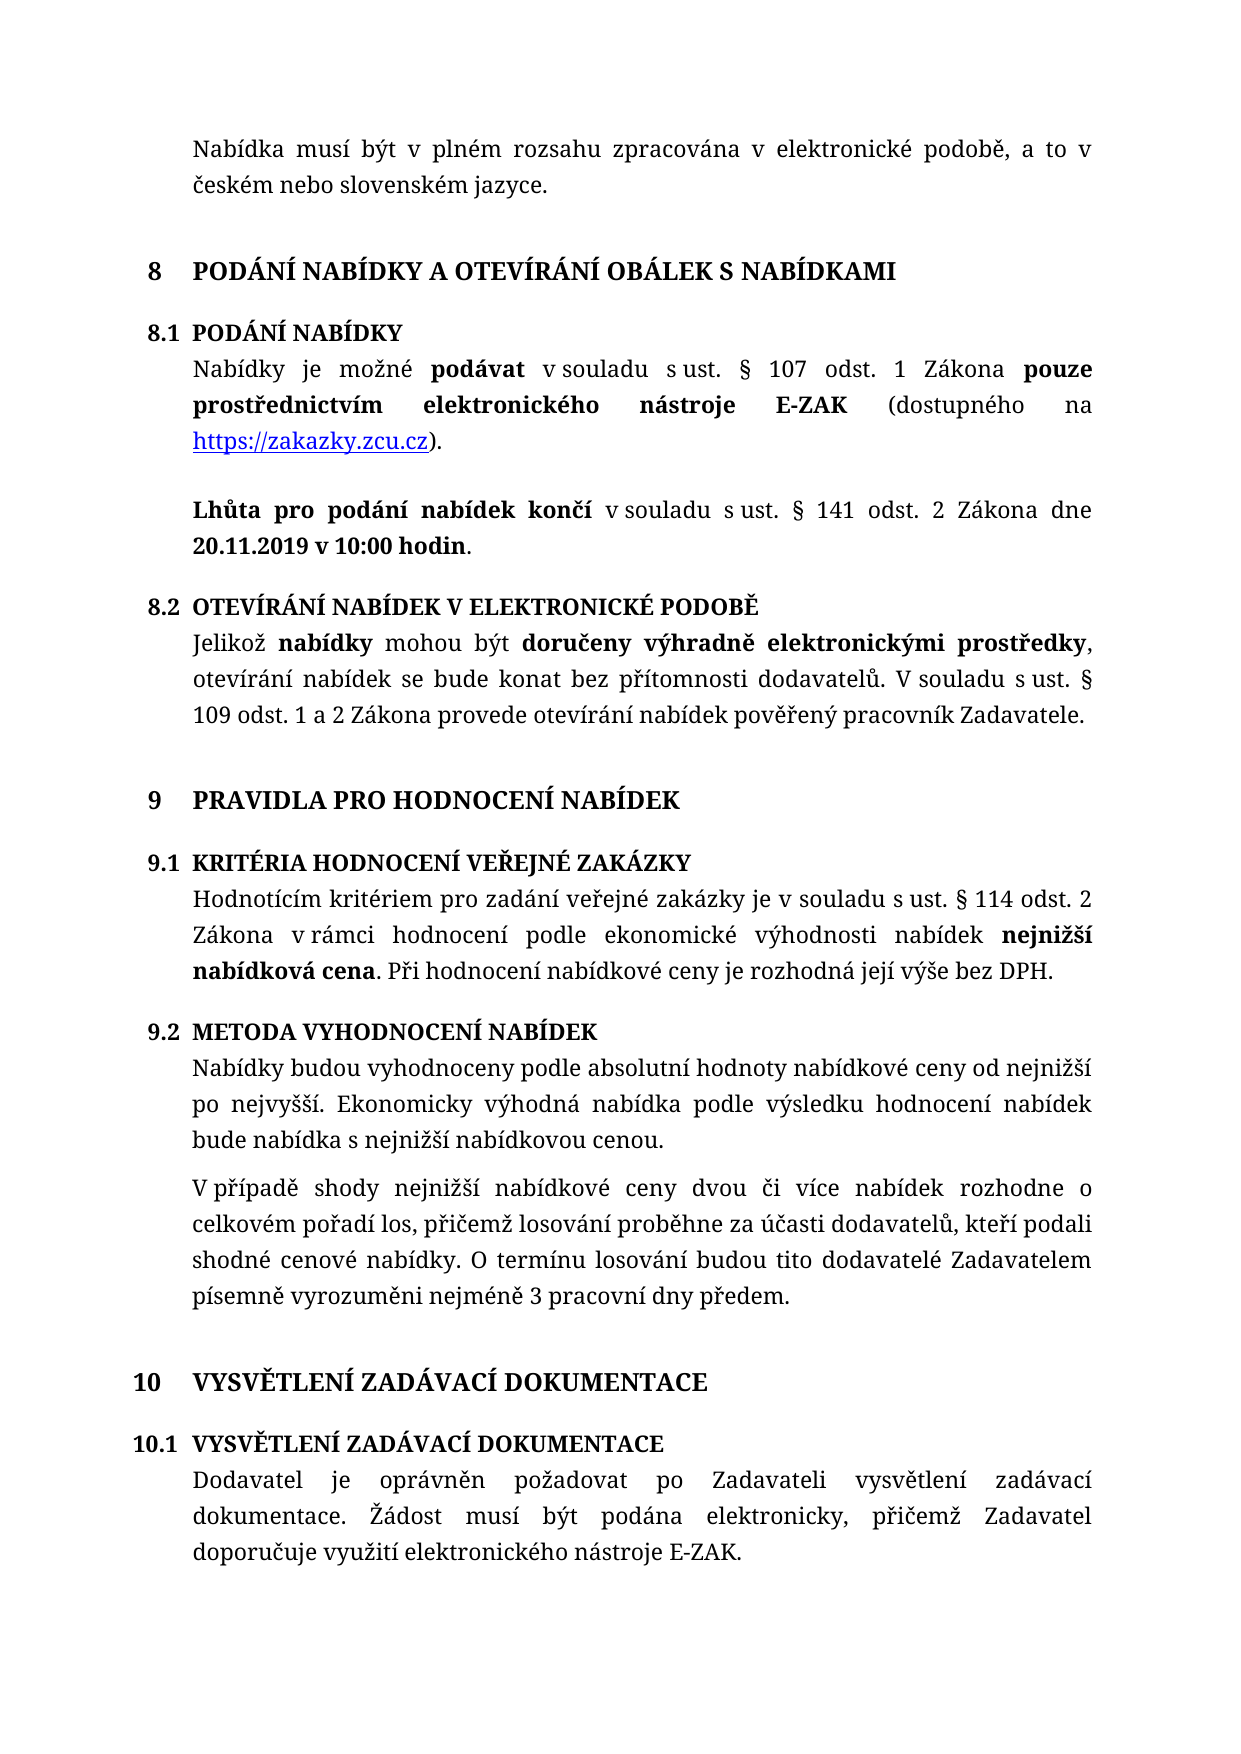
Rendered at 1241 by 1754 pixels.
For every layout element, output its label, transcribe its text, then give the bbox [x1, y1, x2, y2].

subtitle KRITÉRIA HODNOCENÍ VEŘEJNÉ ZAKÁZKY [147, 847, 1093, 878]
text Jelikož nabídky mohou být doručeny výhradně elektronickými prostředky, otevírání nabídek se bude konat bez přítomnosti dodavatelů. V souladu s ust. § 109 odst. 1 a 2 Zákona provede otevírání nabídek pověřený pracovník Zadavatele. [193, 627, 1093, 730]
subtitle METODA VYHODNOCENÍ NABÍDEK [147, 1016, 1093, 1047]
subtitle VYSVĚTLENÍ ZADÁVACÍ DOKUMENTACE [133, 1428, 1093, 1460]
text Nabídky budou vyhodnoceny podle absolutní hodnoty nabídkové ceny od nejnižší po nejvyšší. Ekonomicky výhodná nabídka podle výsledku hodnocení nabídek bude nabídka s nejnižší nabídkovou cenou. [192, 1052, 1093, 1155]
text V případě shody nejnižší nabídkové ceny dvou či více nabídek rozhodne o celkovém pořadí los, přičemž losování proběhne za účasti dodavatelů, kteří podali shodné cenové nabídky. O termínu losování budou tito dodavatelé Zadavatelem písemně vyrozuměni nejméně 3 pracovní dny předem. [192, 1172, 1093, 1311]
subtitle PODÁNÍ NABÍDKY A OTEVÍRÁNÍ OBÁLEK S NABÍDKAMI [148, 253, 1093, 287]
subtitle OTEVÍRÁNÍ NABÍDEK V ELEKTRONICKÉ PODOBĚ [148, 591, 1093, 622]
text Dodavatel je oprávněn požadovat po Zadavateli vysvětlení zadávací dokumentace. Žádost musí být podána elektronicky, přičemž Zadavatel doporučuje využití elektronického nástroje E-ZAK. [192, 1464, 1093, 1567]
text Lhůta pro podání nabídek končí v souladu s ust. § 141 odst. 2 Zákona dne 20.11.2019 v 10:00 hodin. [193, 494, 1093, 561]
subtitle PRAVIDLA PRO HODNOCENÍ NABÍDEK [148, 783, 1093, 817]
text Nabídka musí být v plném rozsahu zpracována v elektronické podobě, a to v českém nebo slovenském jazyce. [192, 133, 1093, 200]
subtitle VYSVĚTLENÍ ZADÁVACÍ DOKUMENTACE [133, 1364, 1093, 1398]
text Nabídky je možné podávat v souladu s ust. § 107 odst. 1 Zákona pouze prostřednictvím elektronického nástroje E-ZAK (dostupného na https://zakazky.zcu.cz). [193, 353, 1093, 456]
subtitle PODÁNÍ NABÍDKY [147, 317, 1093, 349]
text Hodnotícím kritériem pro zadání veřejné zakázky je v souladu s ust. § 114 odst. 2 Zákona v rámci hodnocení podle ekonomické výhodnosti nabídek nejnižší nabídková cena. Při hodnocení nabídkové ceny je rozhodná její výše bez DPH. [193, 883, 1093, 986]
